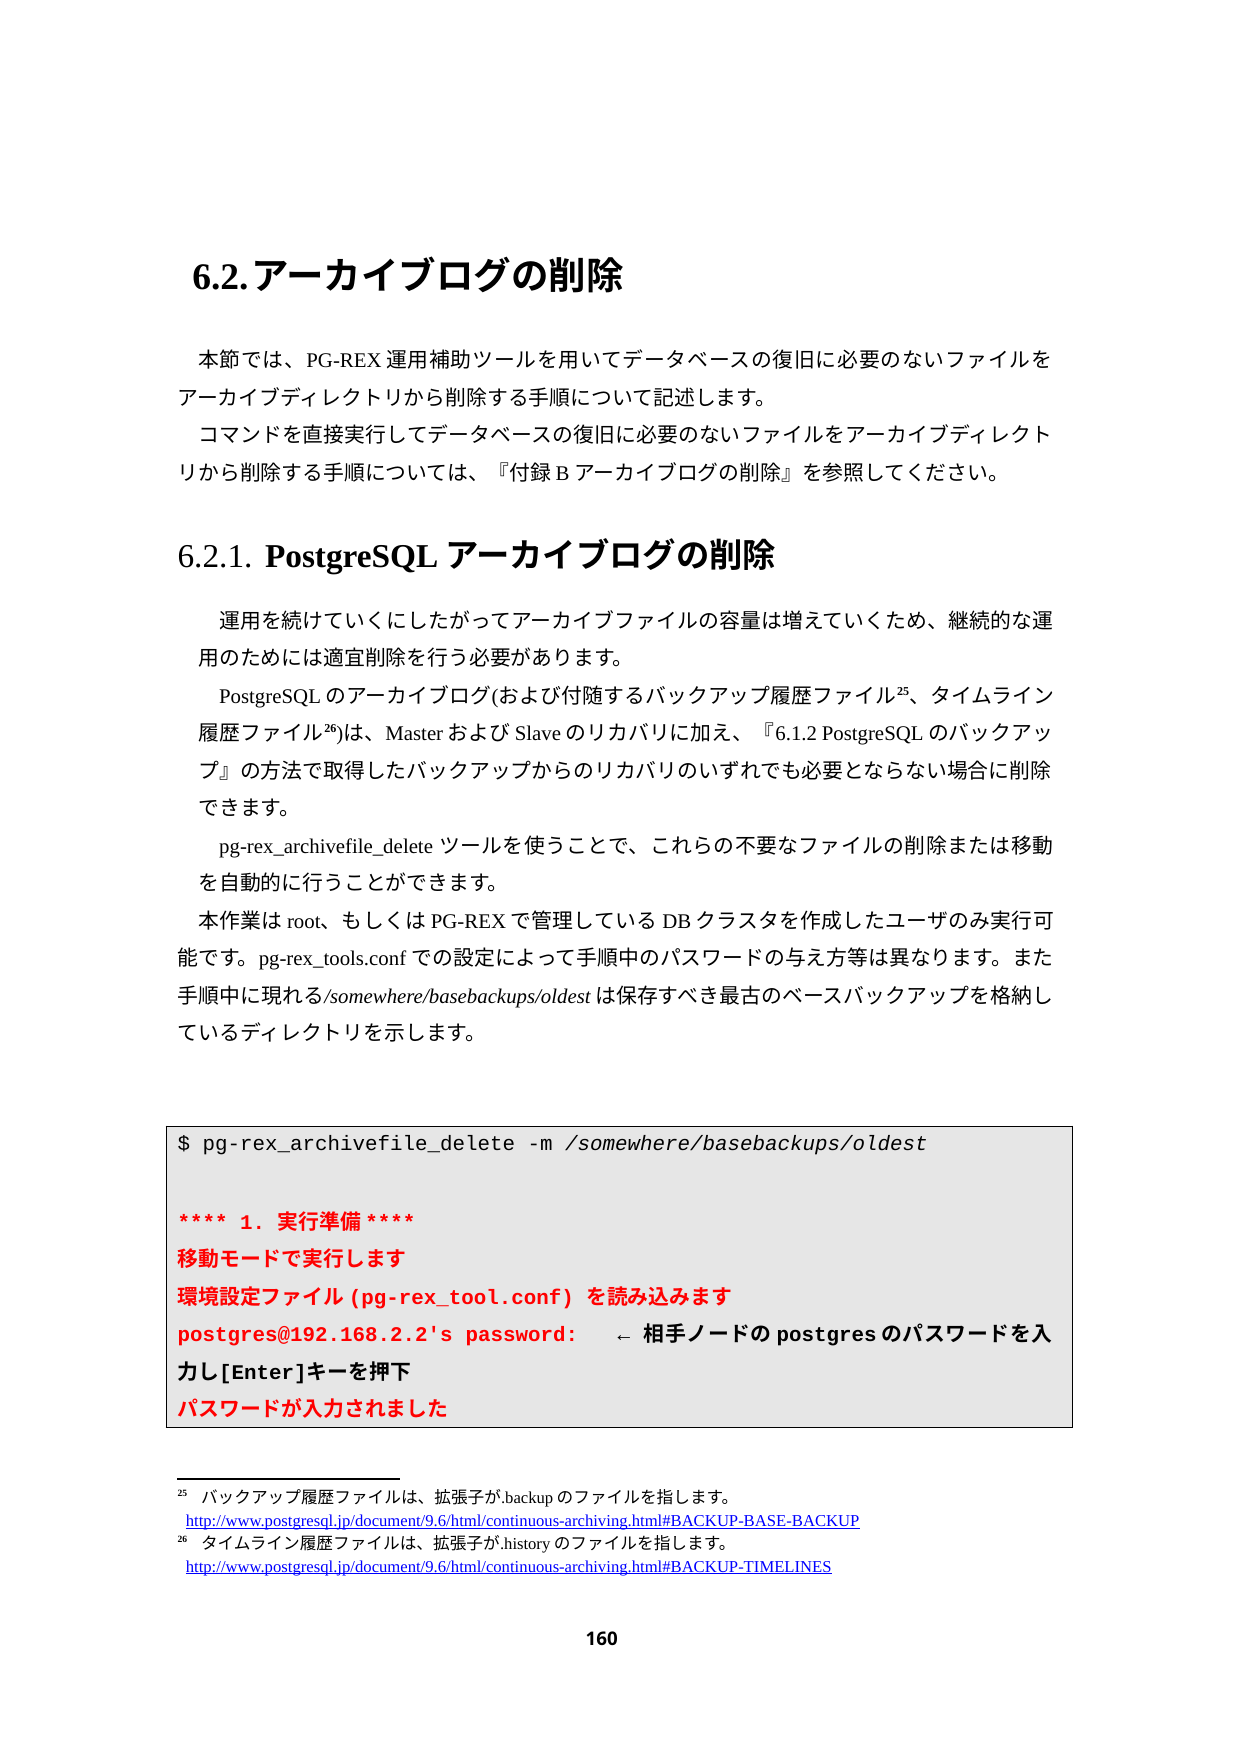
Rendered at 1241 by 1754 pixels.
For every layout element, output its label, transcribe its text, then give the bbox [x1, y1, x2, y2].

text PostgreSQLのアーカイブログ(および付随するバックアップ履歴ファイル、タイムライン履歴ファイル)は、MasterおよびSlaveのリカバリに加え、『6.1.2 PostgreSQLのバックアップ』の方法で取得したバックアップからのリカバリのいずれでも必要とならない場合に削除できます。 [198, 676, 1054, 826]
subtitle PostgreSQLアーカイブログの削除 [177, 515, 1063, 590]
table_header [167, 1127, 1072, 1427]
text コマンドを直接実行してデータベースの復旧に必要のないファイルをアーカイブディレクトリから削除する手順については、『付録B アーカイブログの削除』を参照してください。 [177, 415, 1054, 490]
text pg-rex_archivefile_delete ツールを使うことで、これらの不要なファイルの削除または移動を自動的に行うことができます。 [198, 826, 1054, 901]
text 本節では、PG-REX運用補助ツールを用いてデータベースの復旧に必要のないファイルをアーカイブディレクトリから削除する手順について記述します。 [177, 340, 1054, 415]
text 本作業はroot、もしくはPG-REXで管理しているDBクラスタを作成したユーザのみ実行可能です。pg-rex_tools.conf での設定によって手順中のパスワードの与え方等は異なります。また手順中に現れる/somewhere/basebackups/oldestは保存すべき最古のベースバックアップを格納しているディレクトリを示します。 [177, 901, 1054, 1051]
subtitle アーカイブログの削除 [192, 236, 1063, 311]
text 運用を続けていくにしたがってアーカイブファイルの容量は増えていくため、継続的な運用のためには適宜削除を行う必要があります。 [198, 601, 1054, 676]
